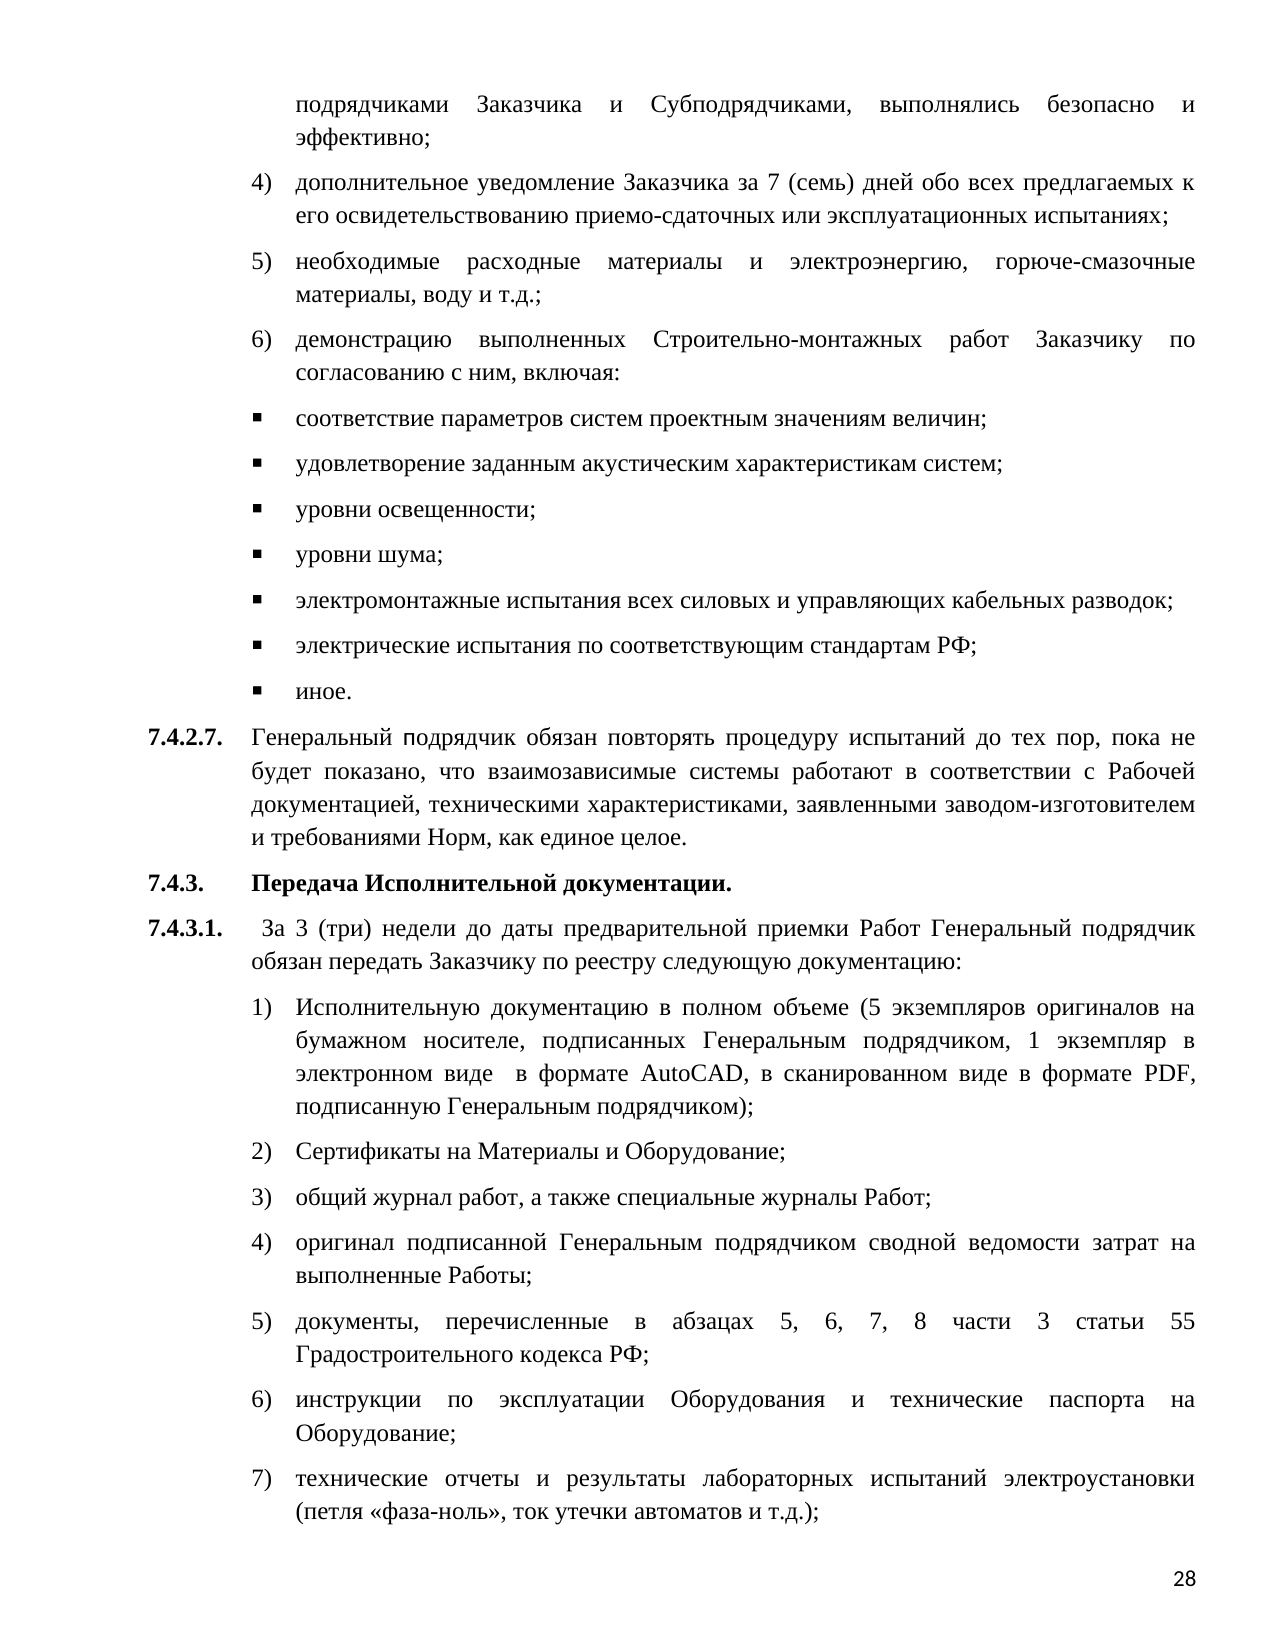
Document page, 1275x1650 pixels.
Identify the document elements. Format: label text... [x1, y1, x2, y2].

list Генеральный подрядчик обязан повторять процедуру испытаний до тех пор, пока не будет показано, что взаимозависимые системы работают в соответствии с Рабочей документацией, техническими характеристиками, заявленными заводом-изготовителем и требованиями Норм, как единое целое. [148, 721, 1196, 851]
list иное. [251, 676, 1196, 705]
list Сертификаты на Материалы и Оборудование; [251, 1136, 1196, 1165]
list электромонтажные испытания всех силовых и управляющих кабельных разводок; [251, 585, 1196, 614]
list соответствие параметров систем проектным значениям величин; [251, 403, 1196, 432]
list инструкции по эксплуатации Оборудования и технические паспорта на Оборудование; [251, 1384, 1196, 1446]
list удовлетворение заданным акустическим характеристикам систем; [251, 448, 1196, 477]
list необходимые расходные материалы и электроэнергию, горюче-смазочные материалы, воду и т.д.; [251, 246, 1196, 307]
list общий журнал работ, а также специальные журналы Работ; [251, 1182, 1196, 1211]
list технические отчеты и результаты лабораторных испытаний электроустановки (петля «фаза-ноль», ток утечки автоматов и т.д.); [251, 1463, 1196, 1525]
list дополнительное уведомление Заказчика за 7 (семь) дней обо всех предлагаемых к его освидетельствованию приемо-сдаточных или эксплуатационных испытаниях; [251, 167, 1196, 229]
list демонстрацию выполненных Строительно-монтажных работ Заказчику по согласованию с ним, включая: [251, 324, 1196, 386]
list уровни шума; [251, 539, 1196, 568]
list За 3 (три) недели до даты предварительной приемки Работ Генеральный подрядчик обязан передать Заказчику по реестру следующую документацию: [148, 913, 1196, 975]
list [251, 89, 1196, 150]
list электрические испытания по соответствующим стандартам РФ; [251, 630, 1196, 659]
list документы, перечисленные в абзацах 5, 6, 7, 8 части 3 статьи 55 Градостроительного кодекса РФ; [251, 1306, 1196, 1368]
list Исполнительную документацию в полном объеме (5 экземпляров оригиналов на бумажном носителе, подписанных Генеральным подрядчиком, 1 экземпляр в электронном виде в формате AutoCAD, в сканированном виде в формате PDF, подписанную Генеральным подрядчиком); [251, 992, 1196, 1120]
list оригинал подписанной Генеральным подрядчиком сводной ведомости затрат на выполненные Работы; [251, 1227, 1196, 1289]
list Передача Исполнительной документации. [148, 868, 1196, 897]
list уровни освещенности; [251, 494, 1196, 523]
